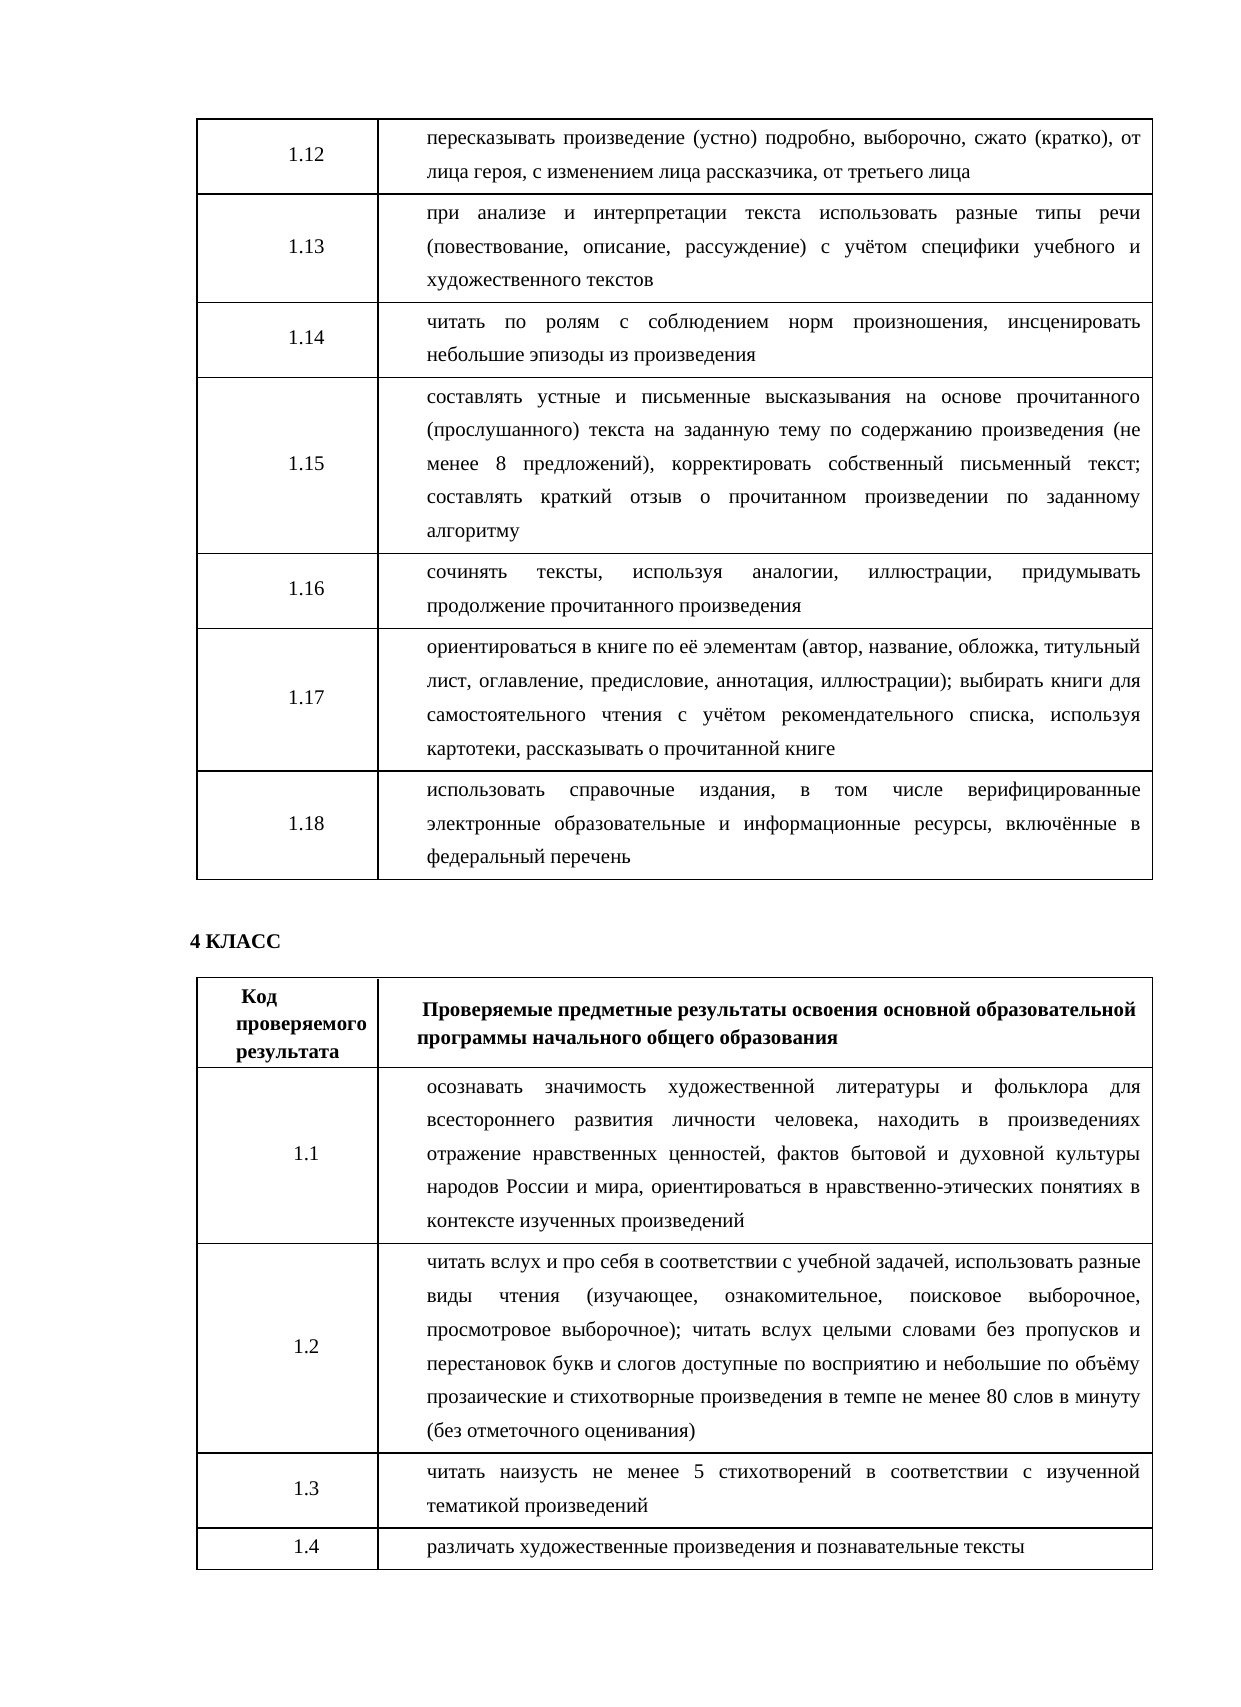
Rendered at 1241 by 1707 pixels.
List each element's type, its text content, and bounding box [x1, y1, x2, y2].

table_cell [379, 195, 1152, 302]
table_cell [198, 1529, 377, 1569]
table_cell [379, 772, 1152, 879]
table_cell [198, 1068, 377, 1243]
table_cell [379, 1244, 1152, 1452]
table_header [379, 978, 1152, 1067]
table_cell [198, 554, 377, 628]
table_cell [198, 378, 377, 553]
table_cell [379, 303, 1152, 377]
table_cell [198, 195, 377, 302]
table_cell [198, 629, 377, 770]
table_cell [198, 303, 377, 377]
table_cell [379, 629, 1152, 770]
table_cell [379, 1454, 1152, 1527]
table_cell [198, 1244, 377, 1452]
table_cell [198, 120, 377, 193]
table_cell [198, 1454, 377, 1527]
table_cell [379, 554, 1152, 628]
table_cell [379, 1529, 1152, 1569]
text 4 КЛАСС [190, 928, 1152, 953]
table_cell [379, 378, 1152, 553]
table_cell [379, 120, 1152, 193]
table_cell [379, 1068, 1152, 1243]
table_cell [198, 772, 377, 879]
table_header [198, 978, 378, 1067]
